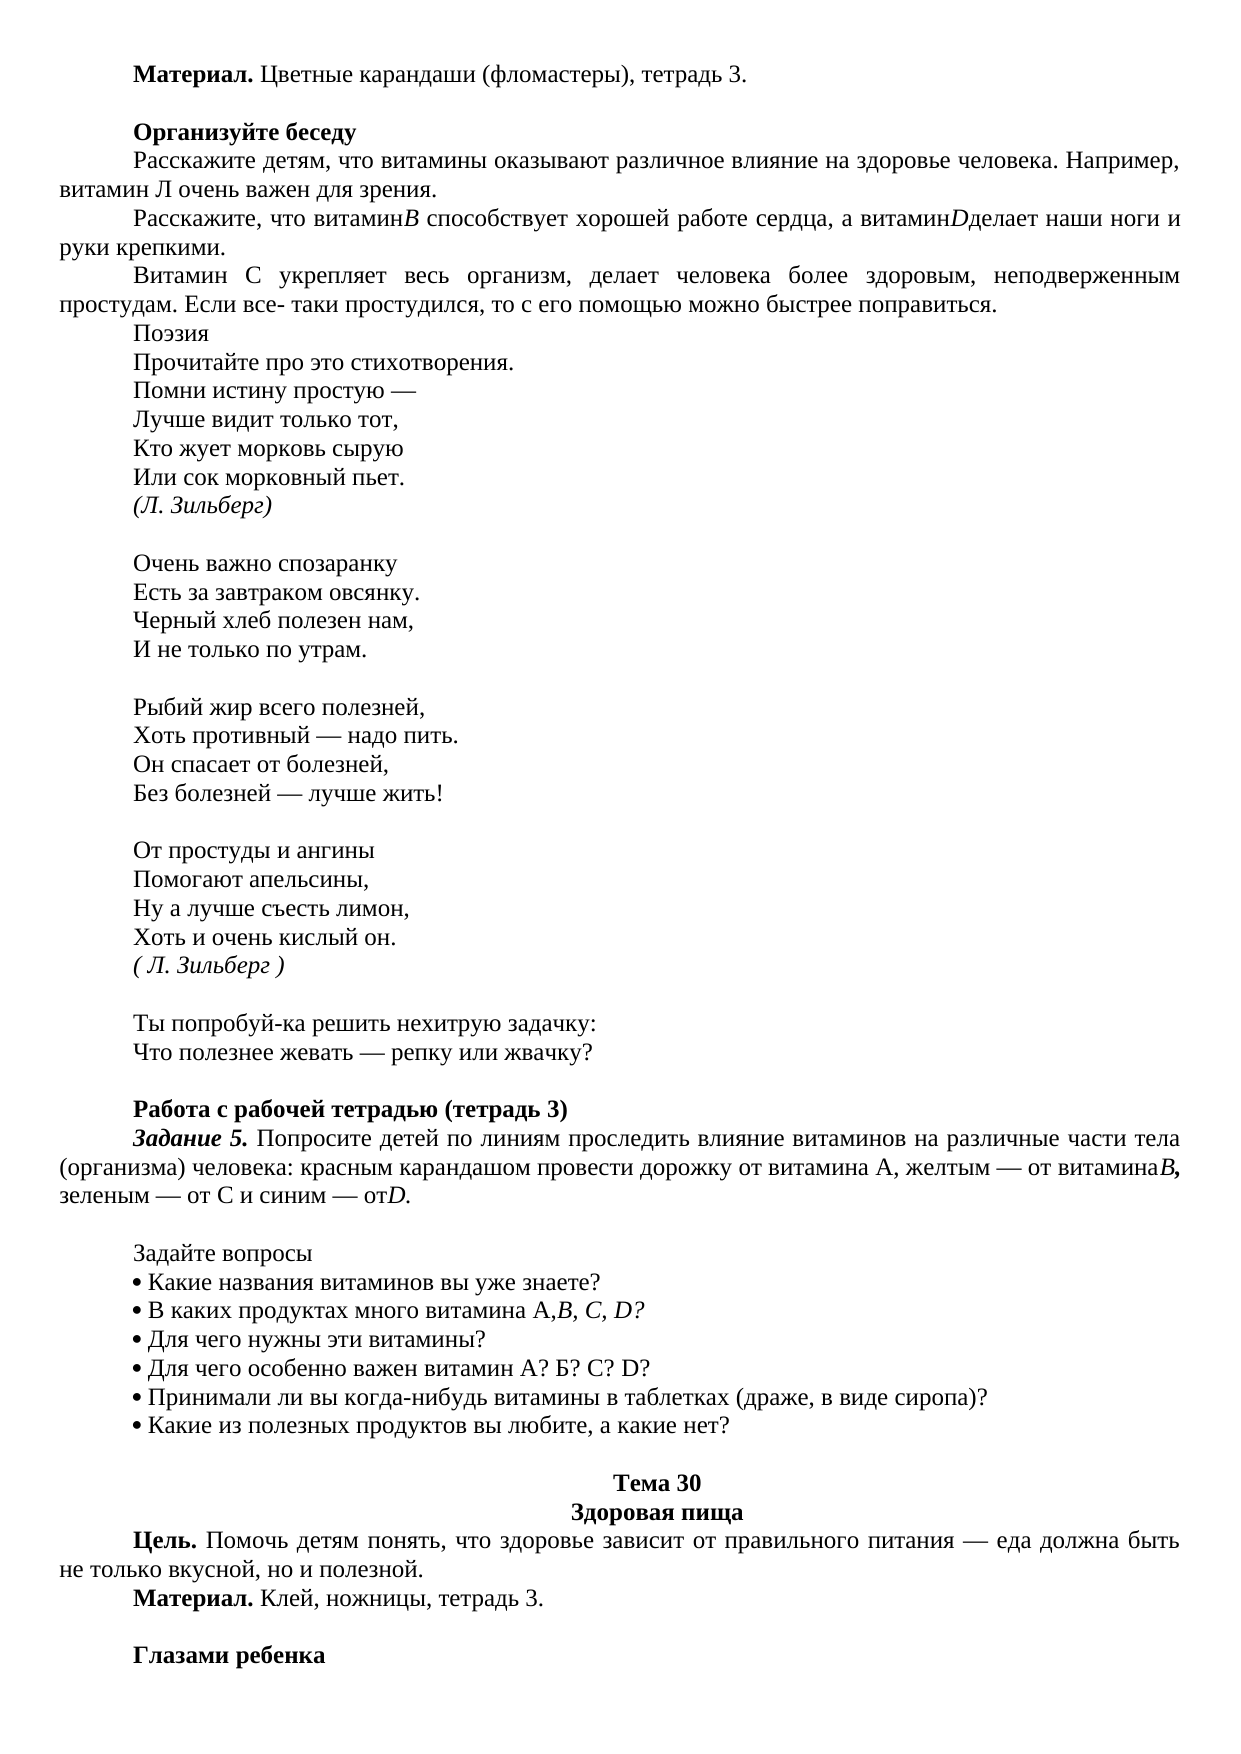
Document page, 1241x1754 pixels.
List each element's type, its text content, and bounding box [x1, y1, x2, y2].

text Или сок морковный пьет. [59, 462, 1181, 490]
text ( Л. Зильберг ) [59, 950, 1181, 979]
list Для чего нужны эти витамины? [59, 1324, 1181, 1353]
text Витамин С укрепляет весь организм, делает человека более здоровым, неподверженным простудам. Если все- таки простудился, то с его помощью можно быстрее поправиться. [59, 260, 1181, 318]
text Организуйте беседу [59, 117, 1181, 145]
text Задайте вопросы [59, 1238, 1181, 1267]
text Черный хлеб полезен нам, [59, 605, 1181, 634]
text Что полезнее жевать — репку или жвачку? [59, 1037, 1181, 1065]
text Материал. Клей, ножницы, тетрадь 3. [59, 1583, 1181, 1612]
text Очень важно спозаранку [59, 548, 1181, 577]
text Расскажите детям, что витамины оказывают различное влияние на здоровье человека. Например, витамин Л очень важен для зрения. [59, 145, 1181, 203]
list Принимали ли вы когда-нибудь витамины в таблетках (драже, в виде сиропа)? [59, 1382, 1181, 1410]
text Работа с рабочей тетрадью (тетрадь 3) [59, 1094, 1181, 1123]
text Расскажите, что витаминВ способствует хорошей работе сердца, а витаминDделает наши ноги и руки крепкими. [59, 203, 1181, 260]
list В каких продуктах много витамина А,В, С, D? [59, 1295, 1181, 1324]
text Без болезней — лучше жить! [59, 778, 1181, 807]
text Задание 5. Попросите детей по линиям проследить влияние витаминов на различные части тела (организма) человека: красным карандашом провести дорожку от витамина А, желтым — от витаминаВ, зеленым — от С и синим — отD. [59, 1123, 1181, 1209]
list Какие из полезных продуктов вы любите, а какие нет? [59, 1410, 1181, 1439]
text Помни истину простую — [59, 375, 1181, 404]
text Здоровая пища [59, 1497, 1181, 1525]
text И не только по утрам. [59, 634, 1181, 663]
text Хоть и очень кислый он. [59, 922, 1181, 950]
text (Л. Зильберг) [59, 490, 1181, 519]
text Поэзия [59, 318, 1181, 347]
text Кто жует морковь сырую [59, 433, 1181, 462]
text Прочитайте про это стихотворения. [59, 347, 1181, 375]
text Он спасает от болезней, [59, 749, 1181, 778]
list Какие названия витаминов вы уже знаете? [59, 1267, 1181, 1295]
text Хоть противный — надо пить. [59, 720, 1181, 749]
text Ты попробуй-ка решить нехитрую задачку: [59, 1008, 1181, 1037]
text Глазами ребенка [59, 1640, 1181, 1669]
text Рыбий жир всего полезней, [59, 692, 1181, 720]
text Ну а лучше съесть лимон, [59, 893, 1181, 922]
text Есть за завтраком овсянку. [59, 577, 1181, 605]
text Материал. Цветные карандаши (фломастеры), тетрадь 3. [59, 59, 1181, 88]
list Для чего особенно важен витамин А? Б? С? D? [59, 1353, 1181, 1382]
text Лучше видит только тот, [59, 404, 1181, 433]
text От простуды и ангины [59, 835, 1181, 864]
text Помогают апельсины, [59, 864, 1181, 893]
text Тема 30 [59, 1468, 1181, 1497]
text Цель. Помочь детям понять, что здоровье зависит от правильного питания — еда должна быть не только вкусной, но и полезной. [59, 1525, 1181, 1583]
